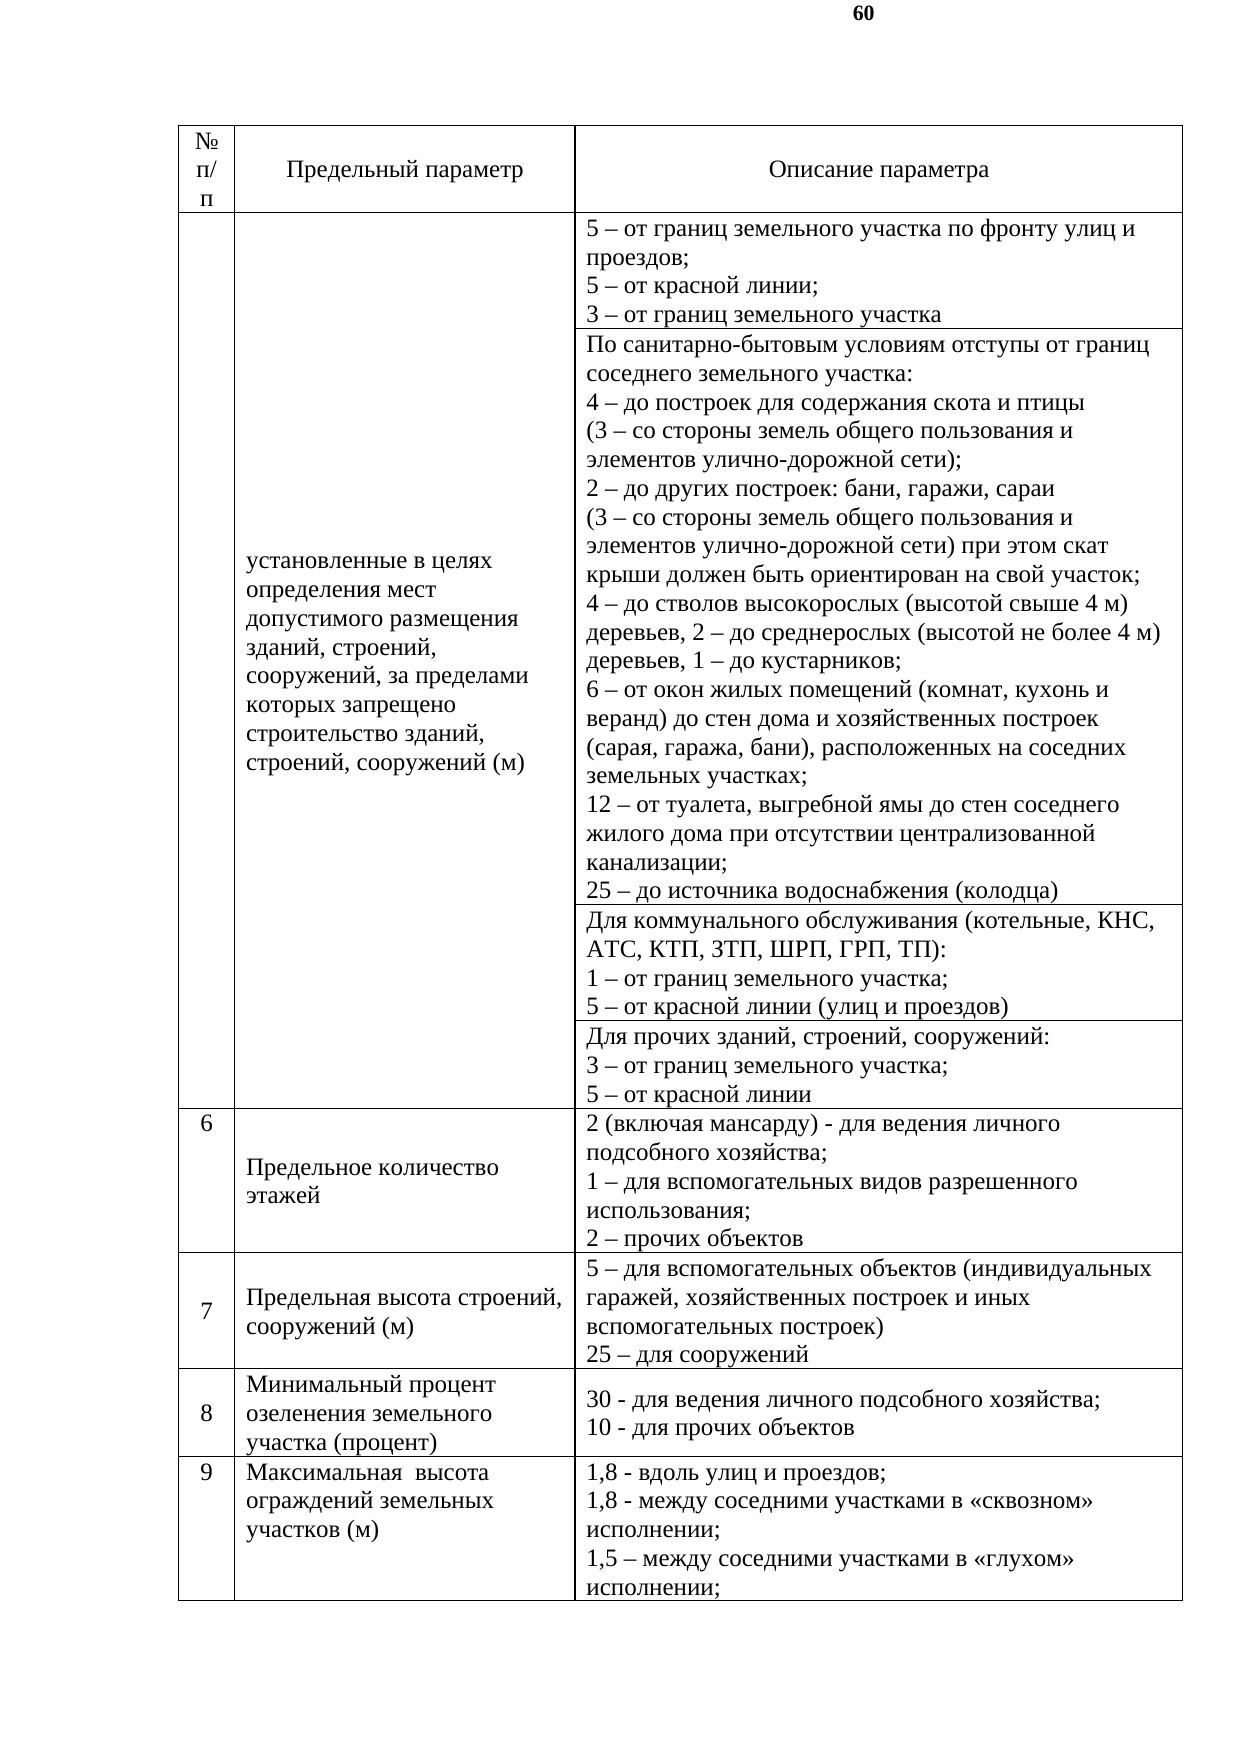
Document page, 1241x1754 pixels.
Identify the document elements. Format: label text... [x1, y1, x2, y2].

table_cell По санитарно-бытовым условиям отступы от границ соседнего земельного участка: 4 – до построек для содержания скота и птицы (3 – со стороны земель общего пользования и элементов улично-дорожной сети); 2 – до других построек: бани, гаражи, сараи (3 – со стороны земель общего пользования и элементов улично-дорожной сети) при этом скат крыши должен быть ориентирован на свой участок; 4 – до стволов высокорослых (высотой свыше 4 м) деревьев, 2 – до среднерослых (высотой не более 4 м) деревьев, 1 – до кустарников; 6 – от окон жилых помещений (комнат, кухонь и веранд) до стен дома и хозяйственных построек (сарая, гаража, бани), расположенных на соседних земельных участках; 12 – от туалета, выгребной ямы до стен соседнего жилого дома при отсутствии централизованной канализации; 25 – до источника водоснабжения (колодца) [576, 329, 1182, 904]
table_cell 5 – для вспомогательных объектов (индивидуальных гаражей, хозяйственных построек и иных вспомогательных построек) 25 – для сооружений [576, 1253, 1182, 1368]
table_cell 6 [179, 1109, 234, 1252]
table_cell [235, 213, 574, 1107]
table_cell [576, 213, 1182, 328]
table_cell Предельная высота строений, сооружений (м) [235, 1253, 574, 1368]
table_header Предельный параметр [235, 126, 574, 212]
table_cell 2 (включая мансарду) - для ведения личного подсобного хозяйства; 1 – для вспомогательных видов разрешенного использования; 2 – прочих объектов [576, 1109, 1182, 1252]
table_cell Для коммунального обслуживания (котельные, КНС, АТС, КТП, ЗТП, ШРП, ГРП, ТП): 1 – от границ земельного участка; 5 – от красной линии (улиц и проездов) [576, 905, 1182, 1020]
table_cell 7 [179, 1253, 234, 1368]
table_cell 5 [179, 213, 234, 1107]
table_cell Для прочих зданий, строений, сооружений: 3 – от границ земельного участка; 5 – от красной линии [576, 1021, 1182, 1107]
table_header Описание параметра [576, 126, 1182, 212]
table_cell 9 [179, 1457, 234, 1600]
table_cell 8 [179, 1369, 234, 1456]
table_cell Предельное количество этажей [235, 1109, 574, 1252]
table_cell 30 - для ведения личного подсобного хозяйства; 10 - для прочих объектов [576, 1369, 1182, 1456]
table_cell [235, 1457, 574, 1600]
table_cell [576, 1457, 1182, 1600]
table_cell Минимальный процент озеленения земельного участка (процент) [235, 1369, 574, 1456]
table_header № п/п [179, 126, 234, 212]
